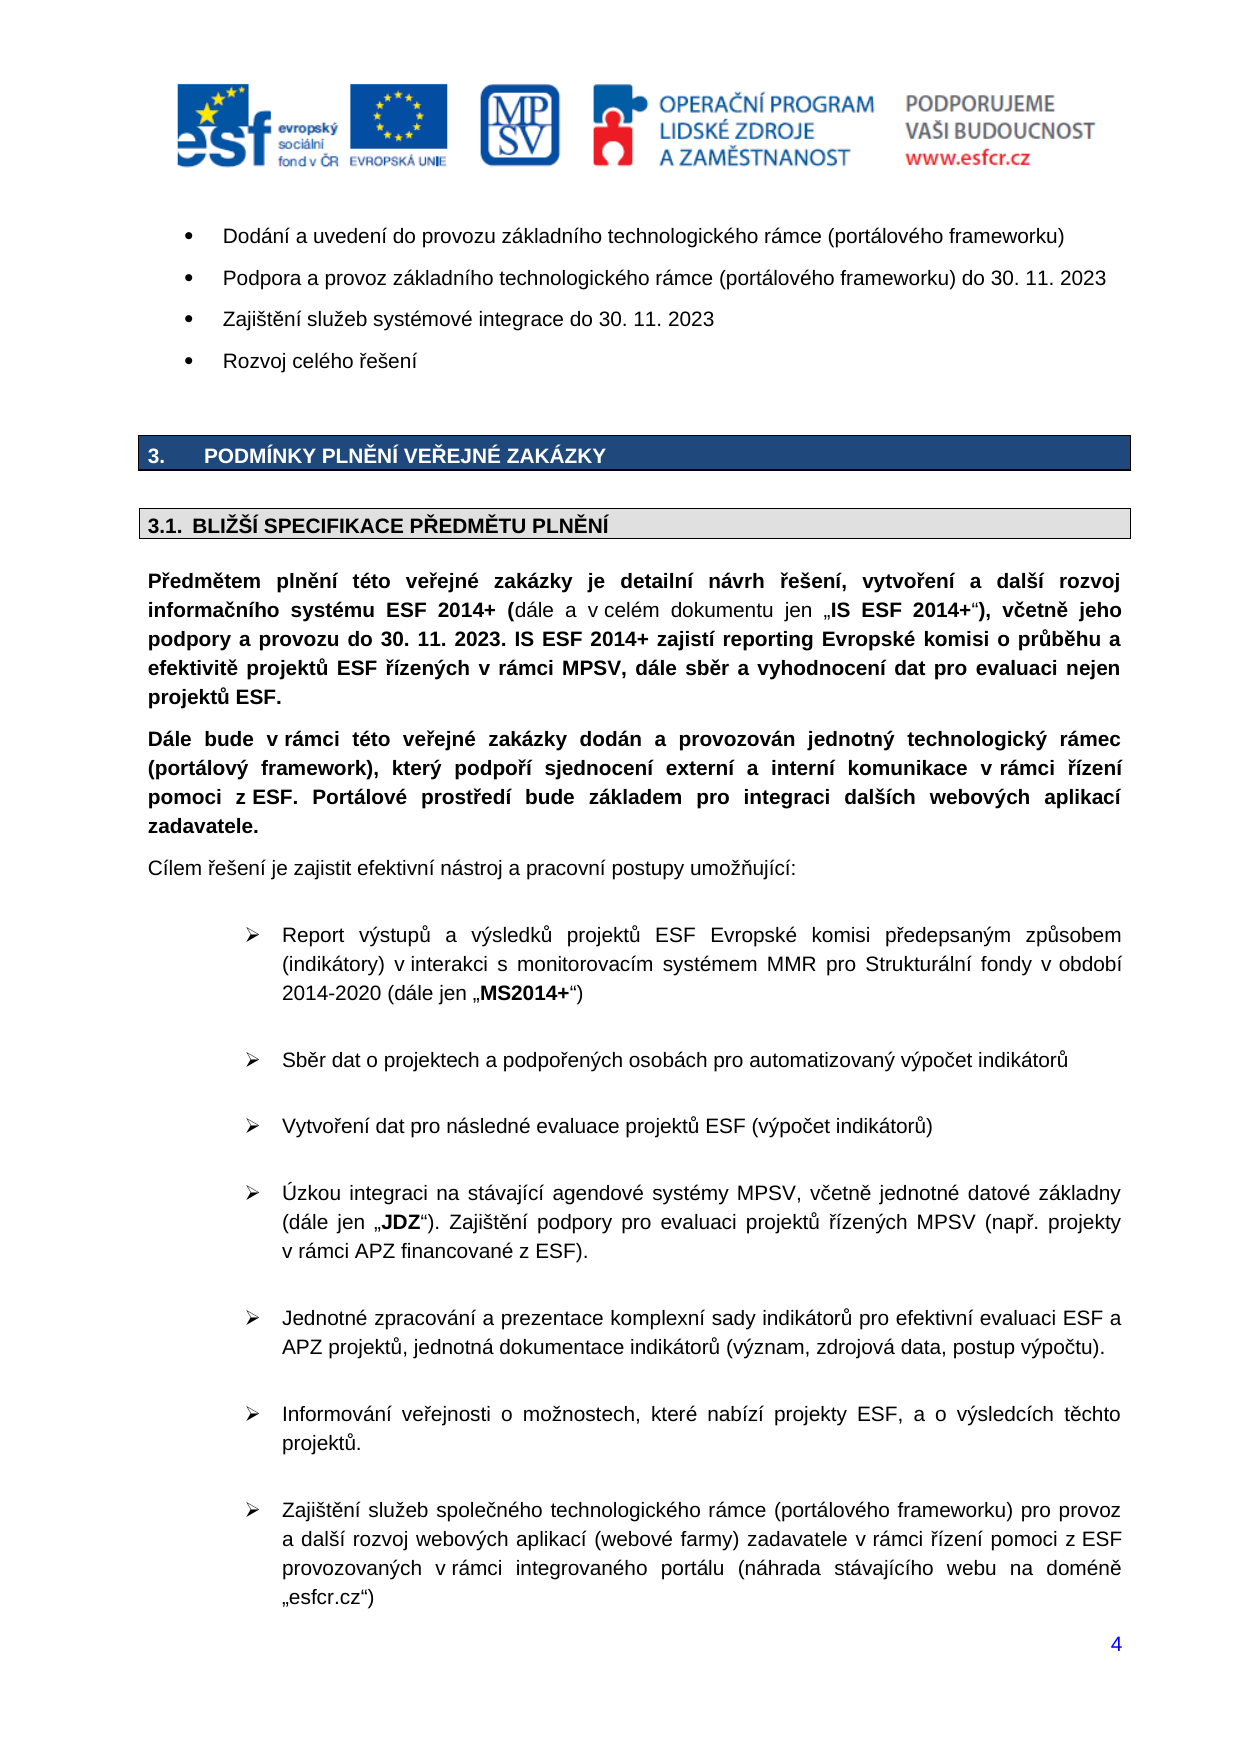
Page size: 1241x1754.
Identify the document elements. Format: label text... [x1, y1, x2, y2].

list Vytvoření dat pro následné evaluace projektů ESF (výpočet indikátorů) [244, 1109, 1122, 1138]
text Dále bude v rámci této veřejné zakázky dodán a provozován jednotný technologický rámec (portálový framework), který podpoří sjednocení externí a interní komunikace v rámci řízení pomoci z ESF. Portálové prostředí bude základem pro integraci dalších webových aplikací zadavatele. [148, 722, 1122, 838]
subtitle Podmínky plnění veřejné zakázky [139, 436, 1130, 469]
list Sběr dat o projektech a podpořených osobách pro automatizovaný výpočet indikátorů [244, 1042, 1122, 1072]
text Předmětem plnění této veřejné zakázky je detailní návrh řešení, vytvoření a další rozvoj informačního systému ESF 2014+ (dále a v celém dokumentu jen „IS ESF 2014+“), včetně jeho podpory a provozu do 30. 11. 2023. IS ESF 2014+ zajistí reporting Evropské komisi o průběhu a efektivitě projektů ESF řízených v rámci MPSV, dále sběr a vyhodnocení dat pro evaluaci nejen projektů ESF. [148, 563, 1122, 709]
list Report výstupů a výsledků projektů ESF Evropské komisi předepsaným způsobem (indikátory) v interakci s monitorovacím systémem MMR pro Strukturální fondy v období 2014-2020 (dále jen „MS2014+“) [244, 917, 1122, 1005]
list Zajištění služeb společného technologického rámce (portálového frameworku) pro provoz a další rozvoj webových aplikací (webové farmy) zadavatele v rámci řízení pomoci z ESF provozovaných v rámci integrovaného portálu (náhrada stávajícího webu na doméně „esfcr.cz“) [244, 1492, 1122, 1609]
list BLIŽŠÍ SPECIFIKACE PŘEDMĚTU PLNĚNÍ [140, 509, 1130, 538]
list Jednotné zpracování a prezentace komplexní sady indikátorů pro efektivní evaluaci ESF a APZ projektů, jednotná dokumentace indikátorů (význam, zdrojová data, postup výpočtu). [244, 1301, 1122, 1359]
list Zajištění služeb systémové integrace do 30. 11. 2023 [185, 302, 1122, 331]
list Podpora a provoz základního technologického rámce (portálového frameworku) do 30. 11. 2023 [185, 260, 1122, 289]
list Rozvoj celého řešení [185, 343, 1122, 373]
text Cílem řešení je zajistit efektivní nástroj a pracovní postupy umožňující: [148, 851, 1122, 880]
list Dodání a uvedení do provozu základního technologického rámce (portálového frameworku) [185, 218, 1122, 248]
list Informování veřejnosti o možnostech, které nabízí projekty ESF, a o výsledcích těchto projektů. [244, 1397, 1122, 1455]
list Úzkou integraci na stávající agendové systémy MPSV, včetně jednotné datové základny (dále jen „JDZ“). Zajištění podpory pro evaluaci projektů řízených MPSV (např. projekty v rámci APZ financované z ESF). [244, 1176, 1122, 1263]
